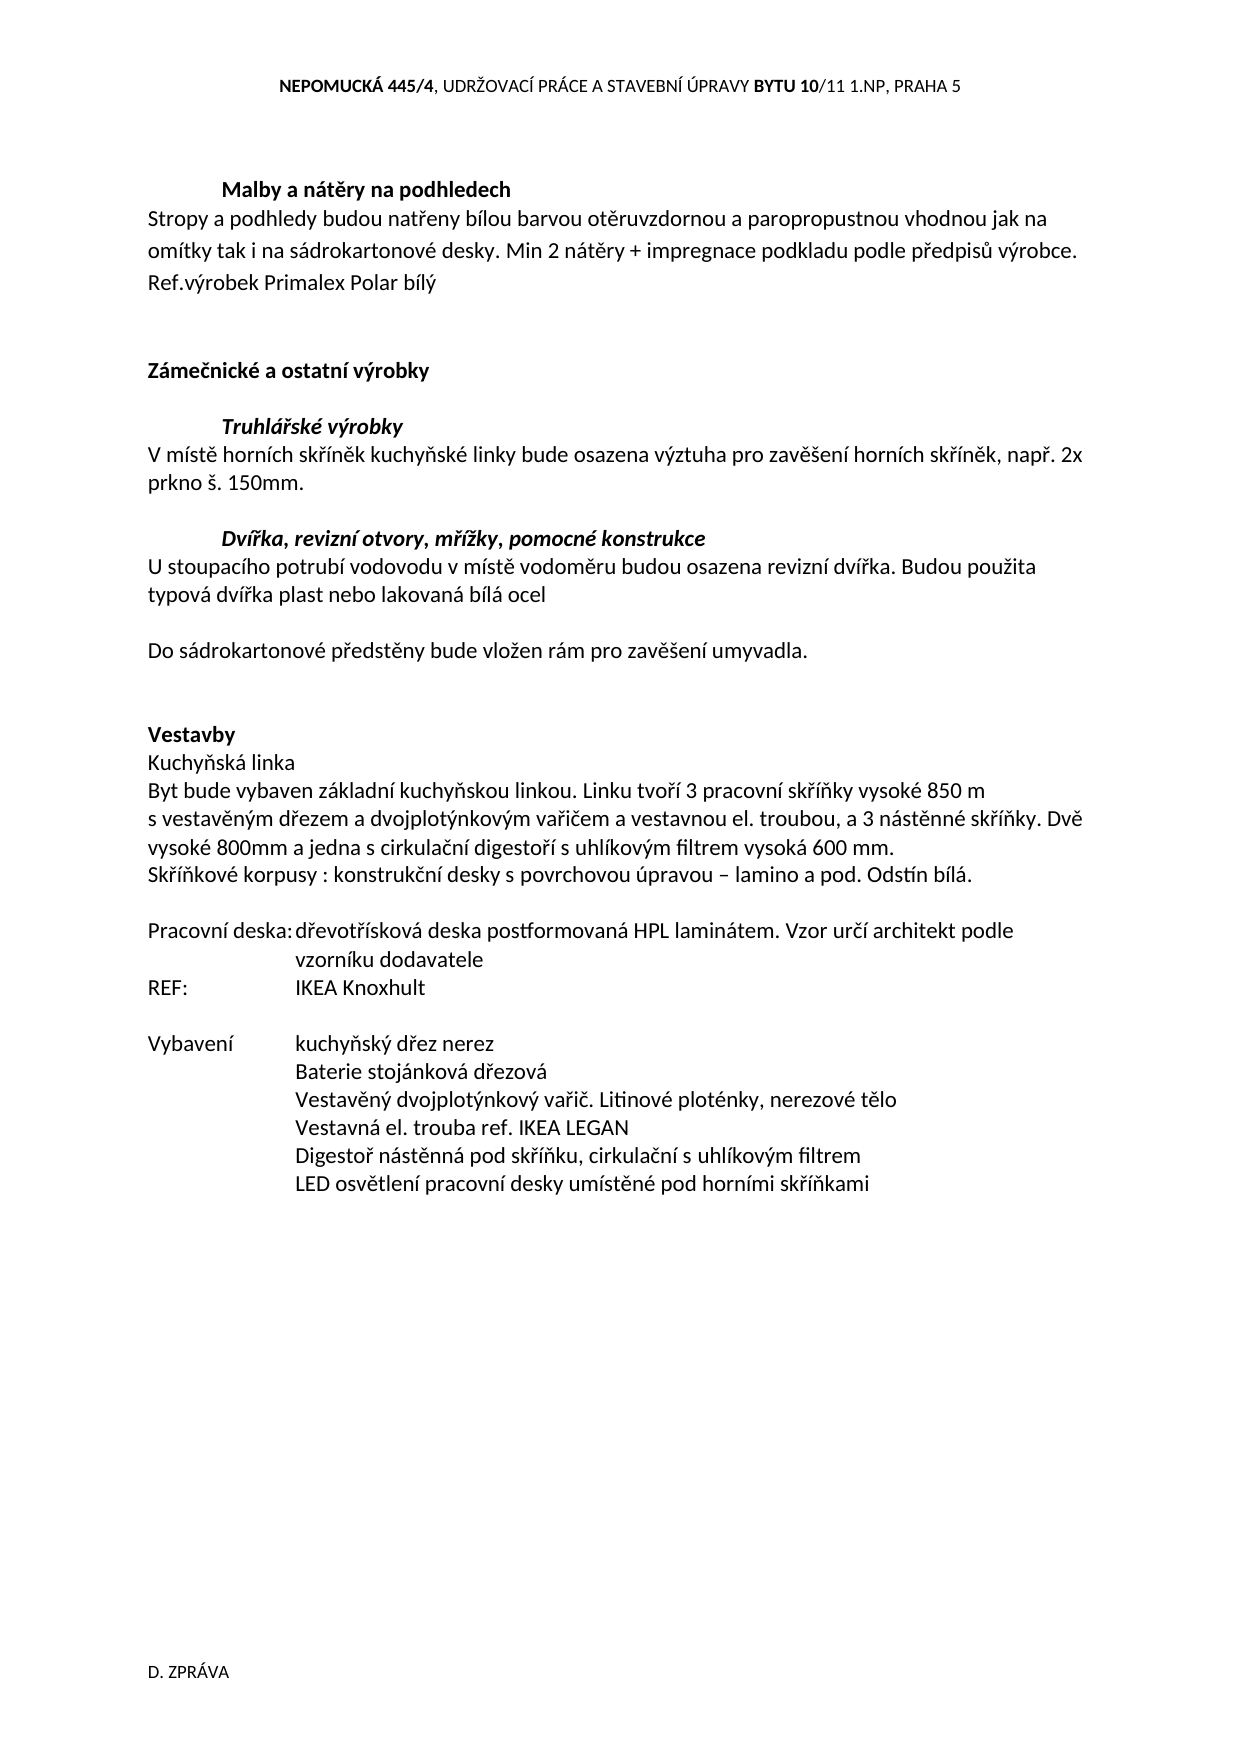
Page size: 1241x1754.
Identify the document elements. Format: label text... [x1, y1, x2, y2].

text V místě horních skříněk kuchyňské linky bude osazena výztuha pro zavěšení horních skříněk, např. 2x prkno š. 150mm. [148, 440, 1093, 496]
text LED osvětlení pracovní desky umístěné pod horními skříňkami [148, 1169, 1093, 1197]
text Stropy a podhledy budou natřeny bílou barvou otěruvzdornou a paropropustnou vhodnou jak na omítky tak i na sádrokartonové desky. Min 2 nátěry + impregnace podkladu podle předpisů výrobce. [148, 204, 1093, 264]
text Skříňkové korpusy : konstrukční desky s povrchovou úpravou – lamino a pod. Odstín bílá. [148, 861, 1093, 889]
text REF: IKEA Knoxhult [148, 973, 1093, 1001]
text Kuchyňská linka [148, 748, 1093, 777]
text Digestoř nástěnná pod skříňku, cirkulační s uhlíkovým filtrem [148, 1141, 1093, 1169]
text Vybavení kuchyňský dřez nerez [148, 1029, 1093, 1057]
text Vestavěný dvojplotýnkový vařič. Litinové ploténky, nerezové tělo [148, 1085, 1093, 1113]
text Truhlářské výrobky [148, 412, 1093, 440]
text Pracovní deska: dřevotřísková deska postformovaná HPL laminátem. Vzor určí architekt podle vzorníku dodavatele [148, 917, 1093, 973]
text Ref.výrobek Primalex Polar bílý [148, 268, 1093, 296]
text Dvířka, revizní otvory, mřížky, pomocné konstrukce [148, 524, 1093, 552]
text Vestavby [148, 721, 1093, 748]
text Do sádrokartonové předstěny bude vložen rám pro zavěšení umyvadla. [148, 636, 1093, 664]
text Byt bude vybaven základní kuchyňskou linkou. Linku tvoří 3 pracovní skříňky vysoké 850 m s vestavěným dřezem a dvojplotýnkovým vařičem a vestavnou el. troubou, a 3 nástěnné skříňky. Dvě vysoké 800mm a jedna s cirkulační digestoří s uhlíkovým filtrem vysoká 600 mm. [148, 777, 1093, 861]
text Baterie stojánková dřezová [148, 1057, 1093, 1085]
text Malby a nátěry na podhledech [148, 176, 1093, 204]
text U stoupacího potrubí vodovodu v místě vodoměru budou osazena revizní dvířka. Budou použita typová dvířka plast nebo lakovaná bílá ocel [148, 552, 1093, 608]
text Vestavná el. trouba ref. IKEA LEGAN [148, 1113, 1093, 1141]
text Zámečnické a ostatní výrobky [148, 356, 1093, 384]
